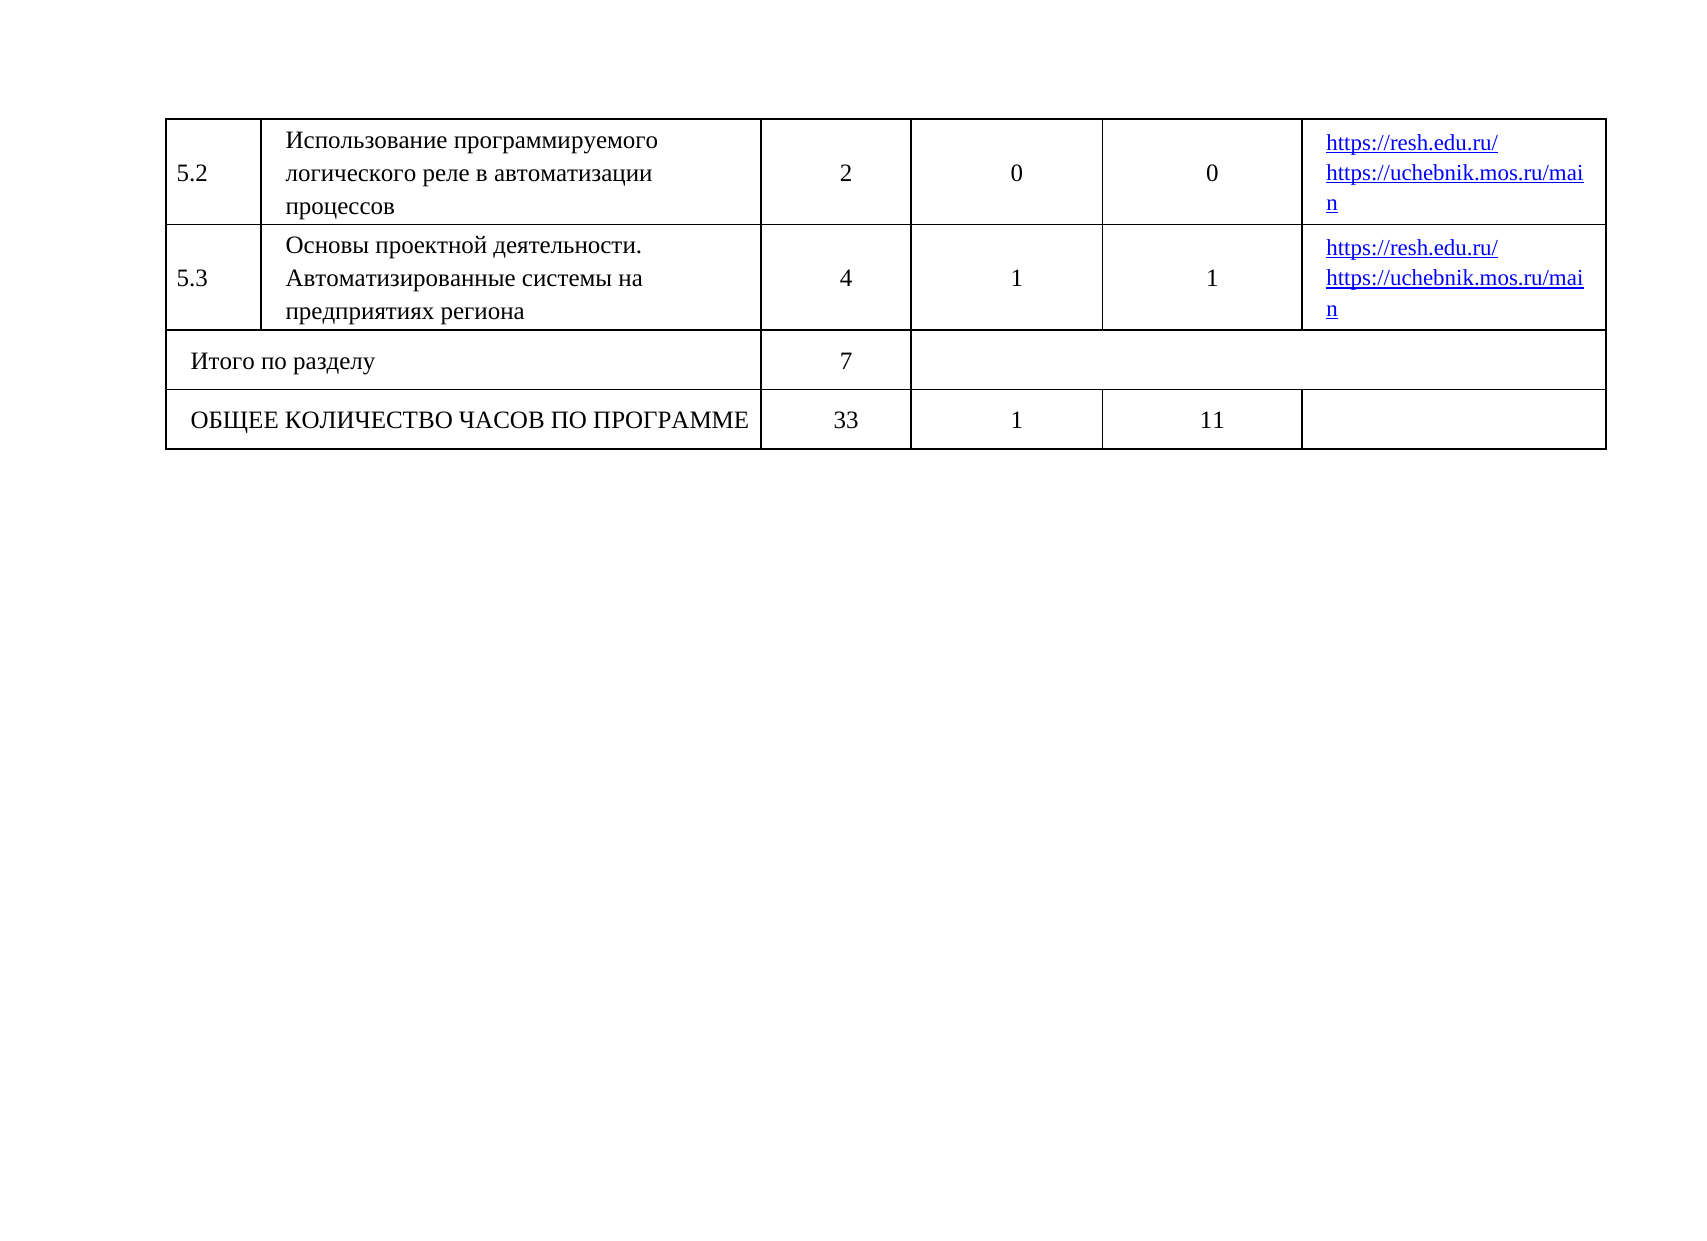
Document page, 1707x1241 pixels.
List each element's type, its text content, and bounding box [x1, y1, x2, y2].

table_cell 11 [1103, 390, 1301, 448]
table_cell 1 [912, 390, 1102, 448]
table_cell 0 [912, 120, 1102, 223]
table_cell 0 [1103, 120, 1301, 223]
table_cell 1 [1103, 225, 1301, 329]
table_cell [1303, 120, 1605, 223]
table_cell 5.2 [167, 120, 260, 223]
table_cell 2 [762, 120, 910, 223]
table_cell 33 [762, 390, 910, 448]
table_cell 7 [762, 331, 910, 388]
table_cell ОБЩЕЕ КОЛИЧЕСТВО ЧАСОВ ПО ПРОГРАММЕ [167, 390, 760, 448]
table_cell 4 [762, 225, 910, 329]
table_cell 5.3 [167, 225, 260, 329]
table_cell Итого по разделу [167, 331, 760, 388]
table_cell 1 [912, 225, 1102, 329]
table_cell Основы проектной деятельности. Автоматизированные системы на предприятиях региона [262, 225, 760, 329]
table_cell Использование программируемого логического реле в автоматизации процессов [262, 120, 760, 223]
table_cell [912, 331, 1605, 388]
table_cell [1303, 225, 1605, 329]
table_cell [1303, 390, 1605, 448]
